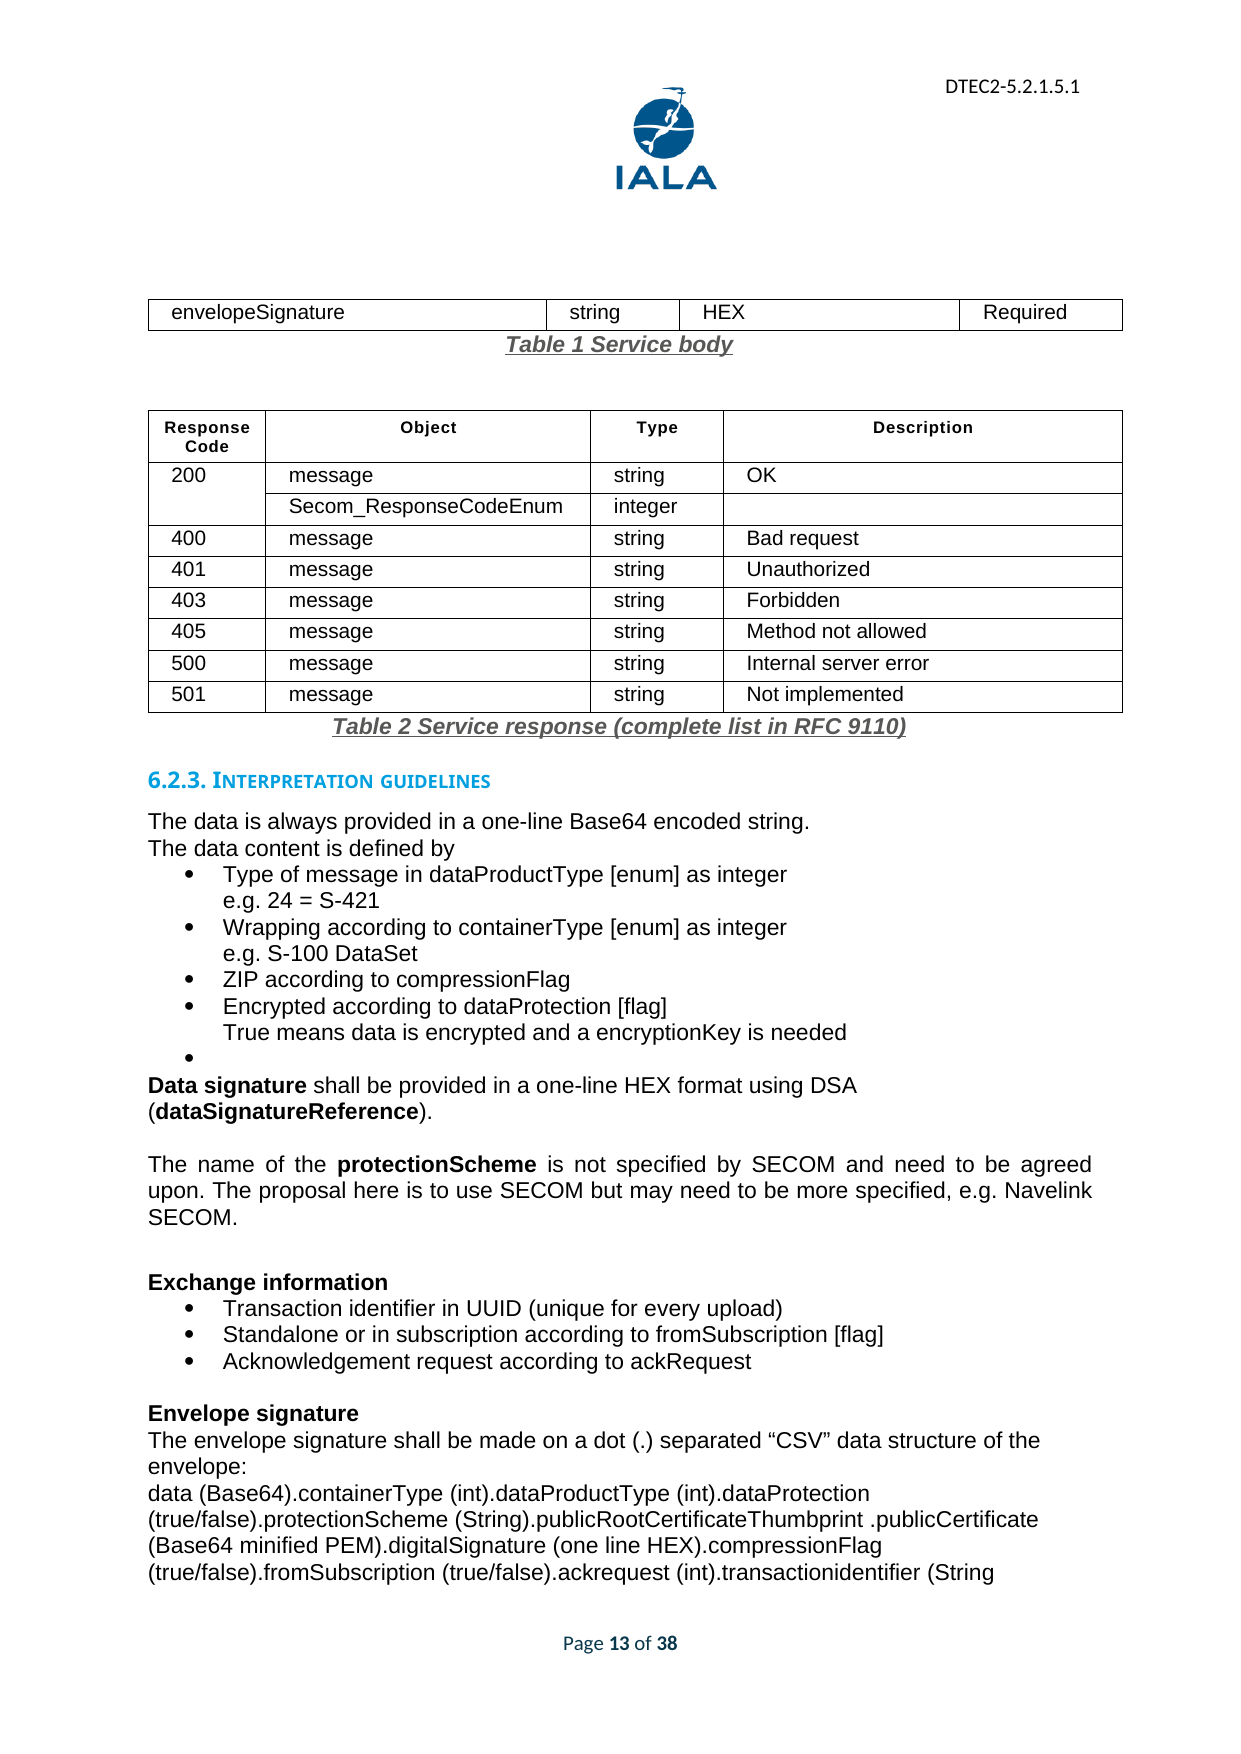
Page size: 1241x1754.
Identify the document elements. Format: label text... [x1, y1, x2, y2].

table_cell 401 [149, 557, 265, 587]
list ZIP according to compressionFlag [185, 966, 1093, 993]
text The envelope signature shall be made on a dot (.) separated “CSV” data structure of the envelope: [148, 1427, 1093, 1479]
table_cell integer [591, 494, 723, 524]
table_cell string [591, 463, 723, 493]
list Acknowledgement request according to ackRequest [185, 1348, 1093, 1374]
table_cell 501 [149, 682, 265, 712]
subtitle Interpretation guidelines [148, 764, 1093, 796]
table_header Object [266, 411, 590, 462]
table_cell 500 [149, 651, 265, 681]
table_cell string [547, 300, 679, 330]
list Wrapping according to containerType [enum] as integer e.g. S-100 DataSet [185, 913, 1093, 966]
text Table 2 Service response (complete list in RFC 9110) [148, 713, 1093, 739]
table_cell Required [960, 300, 1122, 330]
table_cell Secom_ResponseCodeEnum [266, 494, 590, 524]
table_cell Not implemented [724, 682, 1122, 712]
table_cell [724, 494, 1122, 524]
table_cell message [266, 682, 590, 712]
text Envelope signature [148, 1400, 1093, 1427]
text The data content is defined by [148, 834, 1093, 861]
table_header Type [591, 411, 723, 462]
table_cell message [266, 526, 590, 556]
text The name of the protectionScheme is not specified by SECOM and need to be agreed upon. The proposal here is to use SECOM but may need to be more specified, e.g. Navelink SECOM. [148, 1151, 1093, 1230]
table_cell Unauthorized [724, 557, 1122, 587]
table_cell 405 [149, 619, 265, 649]
table_cell Internal server error [724, 651, 1122, 681]
list Transaction identifier in UUID (unique for every upload) [185, 1295, 1093, 1321]
table_cell message [266, 619, 590, 649]
text Exchange information [148, 1269, 1093, 1295]
text The data is always provided in a one-line Base64 encoded string. [148, 808, 1093, 834]
table_cell string [591, 651, 723, 681]
list Type of message in dataProductType [enum] as integer e.g. 24 = S-421 [185, 861, 1093, 913]
table_cell Forbidden [724, 588, 1122, 618]
text Table 1 Service body [148, 331, 1093, 357]
table_cell HEX [680, 300, 959, 330]
table_header Description [724, 411, 1122, 462]
table_cell envelopeSignature [149, 300, 546, 330]
table_cell 403 [149, 588, 265, 618]
picture [593, 75, 734, 212]
table_cell string [591, 557, 723, 587]
table_cell OK [724, 463, 1122, 493]
table_cell string [591, 526, 723, 556]
table_cell string [591, 619, 723, 649]
list Encrypted according to dataProtection [flag] True means data is encrypted and a encryptionKey is needed [185, 993, 1093, 1045]
table_cell message [266, 557, 590, 587]
table_cell message [266, 588, 590, 618]
table_cell message [266, 463, 590, 493]
table_cell string [591, 682, 723, 712]
table_cell Bad request [724, 526, 1122, 556]
table_cell Method not allowed [724, 619, 1122, 649]
table_cell 400 [149, 526, 265, 556]
table_header Response Code [149, 411, 265, 462]
list Standalone or in subscription according to fromSubscription [flag] [185, 1321, 1093, 1348]
table_cell string [591, 588, 723, 618]
table_cell 200 [149, 463, 265, 524]
table_cell message [266, 651, 590, 681]
text Data signature shall be provided in a one-line HEX format using DSA (dataSignatureReference). [148, 1072, 1093, 1124]
